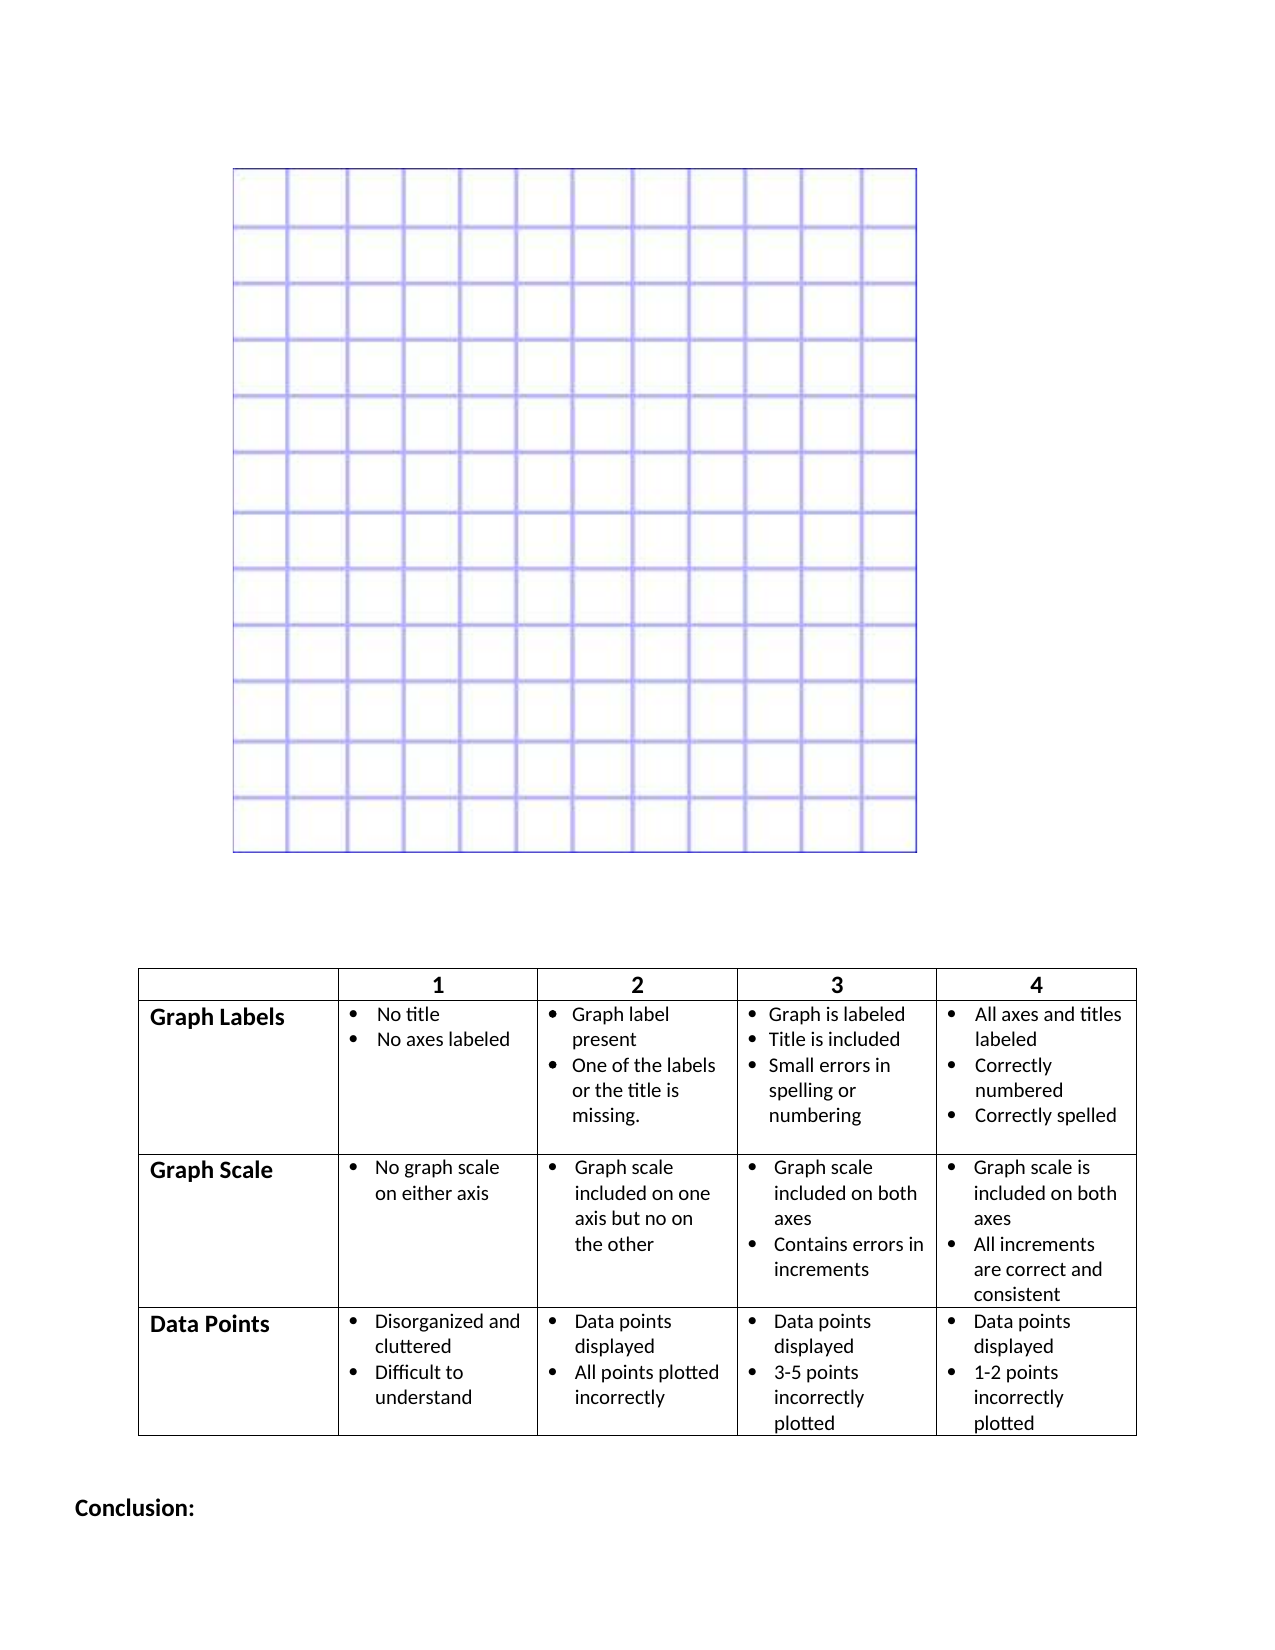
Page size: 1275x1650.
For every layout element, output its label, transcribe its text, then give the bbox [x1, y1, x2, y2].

table_cell Graph Labels [139, 1001, 338, 1153]
table_cell Graph label present One of the labels or the title is missing. [538, 1001, 737, 1153]
table_cell No title No axes labeled [339, 1001, 537, 1153]
table_cell Data points displayed 1-2 points incorrectly plotted [937, 1308, 1136, 1435]
table_cell Data points displayed All points plotted incorrectly [538, 1308, 737, 1435]
table_cell Graph Scale [139, 1155, 338, 1307]
text Conclusion: [75, 1492, 1200, 1522]
table_header 3 [738, 969, 936, 1000]
table_cell No graph scale on either axis [339, 1155, 537, 1307]
table_cell Disorganized and cluttered Difficult to understand [339, 1308, 537, 1435]
table_header 1 [339, 969, 537, 1000]
table_header 4 [937, 969, 1136, 1000]
table_cell Graph scale included on both axes Contains errors in increments [738, 1155, 936, 1307]
table_header 2 [538, 969, 737, 1000]
table_cell Graph is labeled Title is included Small errors in spelling or numbering [738, 1001, 936, 1153]
table_cell All axes and titles labeled Correctly numbered Correctly spelled [937, 1001, 1136, 1153]
table_header [139, 969, 338, 1000]
table_cell Graph scale included on one axis but no on the other [538, 1155, 737, 1307]
table_cell Data points displayed 3-5 points incorrectly plotted [738, 1308, 936, 1435]
table_cell Graph scale is included on both axes All increments are correct and consistent [937, 1155, 1136, 1307]
picture [232, 168, 918, 853]
table_cell Data Points [139, 1308, 338, 1435]
